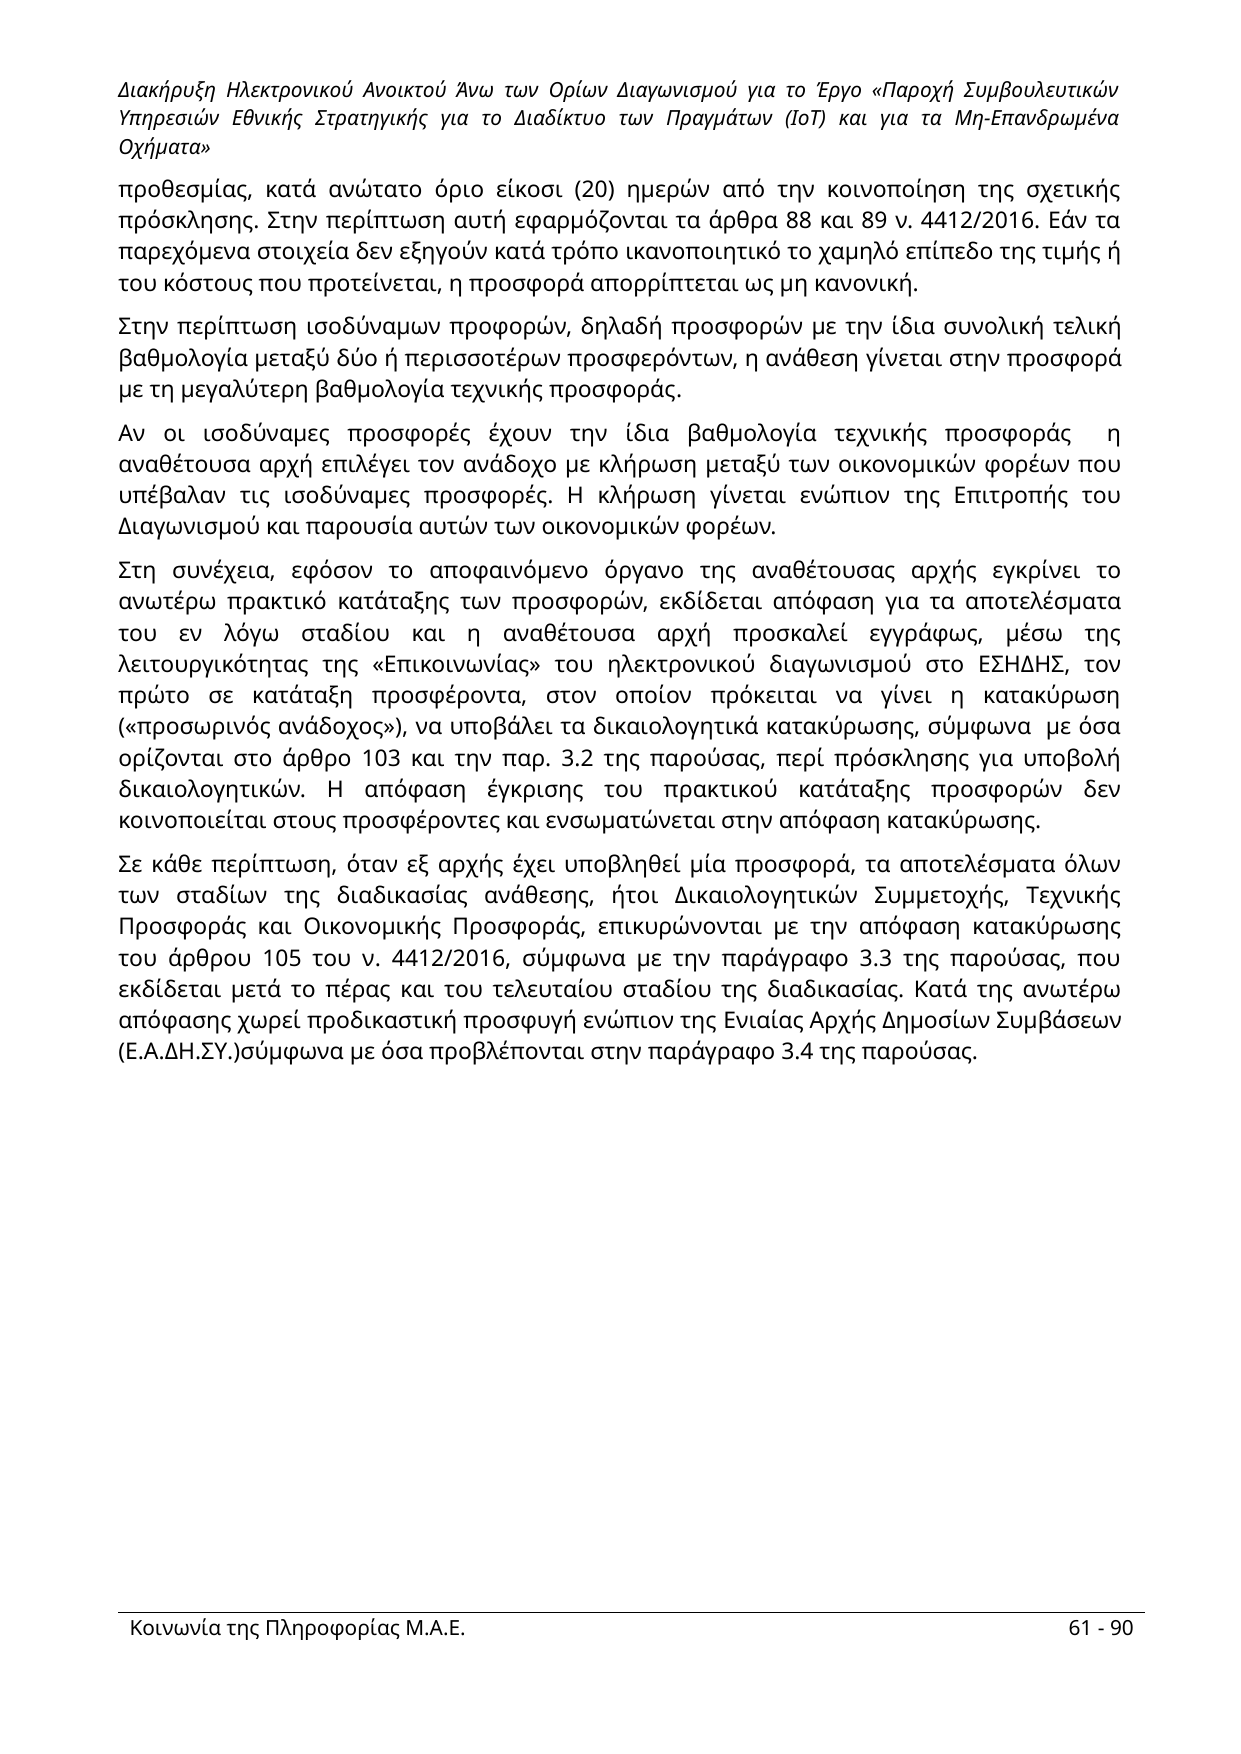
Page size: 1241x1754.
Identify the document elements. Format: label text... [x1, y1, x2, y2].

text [118, 173, 1122, 298]
text Στη συνέχεια, εφόσον το αποφαινόμενο όργανο της αναθέτουσας αρχής εγκρίνει το ανωτέρω πρακτικό κατάταξης των προσφορών, εκδίδεται απόφαση για τα αποτελέσματα του εν λόγω σταδίου και η αναθέτουσα αρχή προσκαλεί εγγράφως, μέσω της λειτουργικότητας της «Επικοινωνίας» του ηλεκτρονικού διαγωνισμού στο ΕΣΗΔΗΣ, τον πρώτο σε κατάταξη προσφέροντα, στον οποίον πρόκειται να γίνει η κατακύρωση («προσωρινός ανάδοχος»), να υποβάλει τα δικαιολογητικά κατακύρωσης, σύμφωνα με όσα ορίζονται στο άρθρο 103 και την παρ. 3.2 της παρούσας, περί πρόσκλησης για υποβολή δικαιολογητικών. Η απόφαση έγκρισης του πρακτικού κατάταξης προσφορών δεν κοινοποιείται στους προσφέροντες και ενσωματώνεται στην απόφαση κατακύρωσης. [118, 554, 1122, 835]
text Αν οι ισοδύναμες προσφορές έχουν την ίδια βαθμολογία τεχνικής προσφοράς η αναθέτουσα αρχή επιλέγει τον ανάδοχο με κλήρωση μεταξύ των οικονομικών φορέων που υπέβαλαν τις ισοδύναμες προσφορές. Η κλήρωση γίνεται ενώπιον της Επιτροπής του Διαγωνισμού και παρουσία αυτών των οικονομικών φορέων. [118, 417, 1122, 542]
text Στην περίπτωση ισοδύναμων προφορών, δηλαδή προσφορών με την ίδια συνολική τελική βαθμολογία μεταξύ δύο ή περισσοτέρων προσφερόντων, η ανάθεση γίνεται στην προσφορά με τη μεγαλύτερη βαθμολογία τεχνικής προσφοράς. [118, 310, 1122, 404]
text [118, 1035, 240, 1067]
